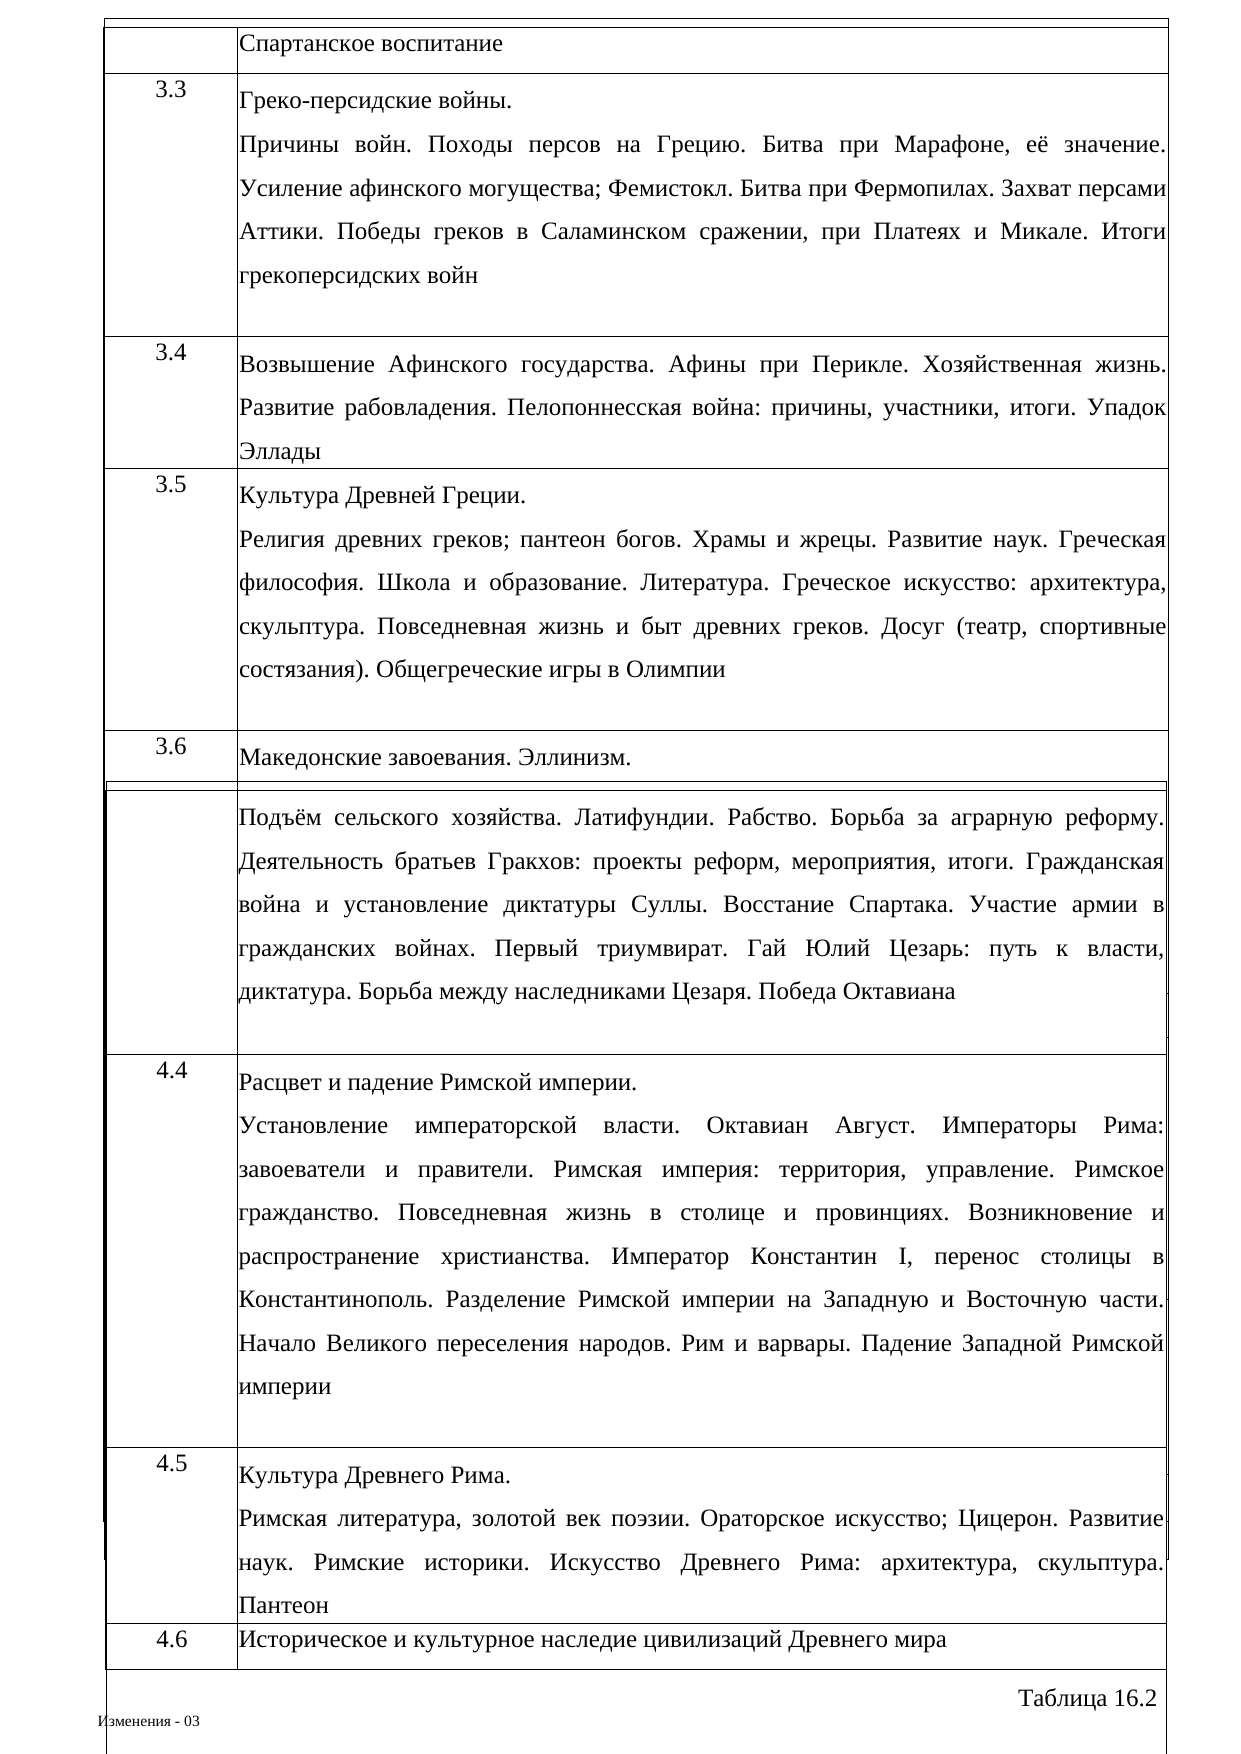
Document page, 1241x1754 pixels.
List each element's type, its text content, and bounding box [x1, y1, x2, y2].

table_header [105, 28, 237, 73]
table_cell 4.4 [107, 1055, 237, 1447]
table_cell Историческое и культурное наследие цивилизаций Древнего мира [238, 1624, 1166, 1669]
table_header [107, 791, 237, 1054]
table_cell 4.5 [107, 1448, 237, 1623]
table_cell 4.6 [107, 1624, 237, 1669]
table_cell Расцвет и падение Римской империи. Установление императорской власти. Октавиан Август. Императоры Рима: завоеватели и правители. Римская империя: территория, управление. Римское гражданство. Повседневная жизнь в столице и провинциях. Возникновение и распространение христианства. Император Константин I, перенос столицы в Константинополь. Разделение Римской империи на Западную и Восточную части. Начало Великого переселения народов. Рим и варвары. Падение Западной Римской империи [238, 1055, 1166, 1447]
table_cell Культура Древней Греции. Религия древних греков; пантеон богов. Храмы и жрецы. Развитие наук. Греческая философия. Школа и образование. Литература. Греческое искусство: архитектура, скульптура. Повседневная жизнь и быт древних греков. Досуг (театр, спортивные состязания). Общегреческие игры в Олимпии [238, 469, 1168, 730]
table_cell Культура Древнего Рима. Римская литература, золотой век поэзии. Ораторское искусство; Цицерон. Развитие наук. Римские историки. Искусство Древнего Рима: архитектура, скульптура. Пантеон [238, 1448, 1166, 1623]
table_cell Греко-персидские войны. Причины войн. Походы персов на Грецию. Битва при Марафоне, её значение. Усиление афинского могущества; Фемистокл. Битва при Фермопилах. Захват персами Аттики. Победы греков в Саламинском сражении, при Платеях и Микале. Итоги грекоперсидских войн [238, 74, 1168, 336]
table_cell Возвышение Афинского государства. Афины при Перикле. Хозяйственная жизнь. Развитие рабовладения. Пелопоннесская война: причины, участники, итоги. Упадок Эллады [238, 337, 1168, 468]
text Таблица 16.2 [115, 1670, 1157, 1716]
table_cell 3.6 [105, 731, 237, 781]
table_header Спартанское воспитание [238, 28, 1168, 73]
table_cell 3.3 [105, 74, 237, 336]
table_cell 3.4 [105, 337, 237, 468]
table_header Подъём сельского хозяйства. Латифундии. Рабство. Борьба за аграрную реформу. Деятельность братьев Гракхов: проекты реформ, мероприятия, итоги. Гражданская война и установление диктатуры Суллы. Восстание Спартака. Участие армии в гражданских войнах. Первый триумвират. Гай Юлий Цезарь: путь к власти, диктатура. Борьба между наследниками Цезаря. Победа Октавиана [238, 791, 1166, 1054]
table_cell Македонские завоевания. Эллинизм. Возвышение Македонии. Политика Филиппа II. Главенство Македонии над греческими полисами. Коринфский союз. Александр Македонский и его завоевания на Востоке. Распад державы Александра Македонского. Эллинистические государства Востока. Культура эллинистического мира. Александрия Египетская [238, 731, 1168, 993]
table_cell 3.5 [105, 469, 237, 730]
